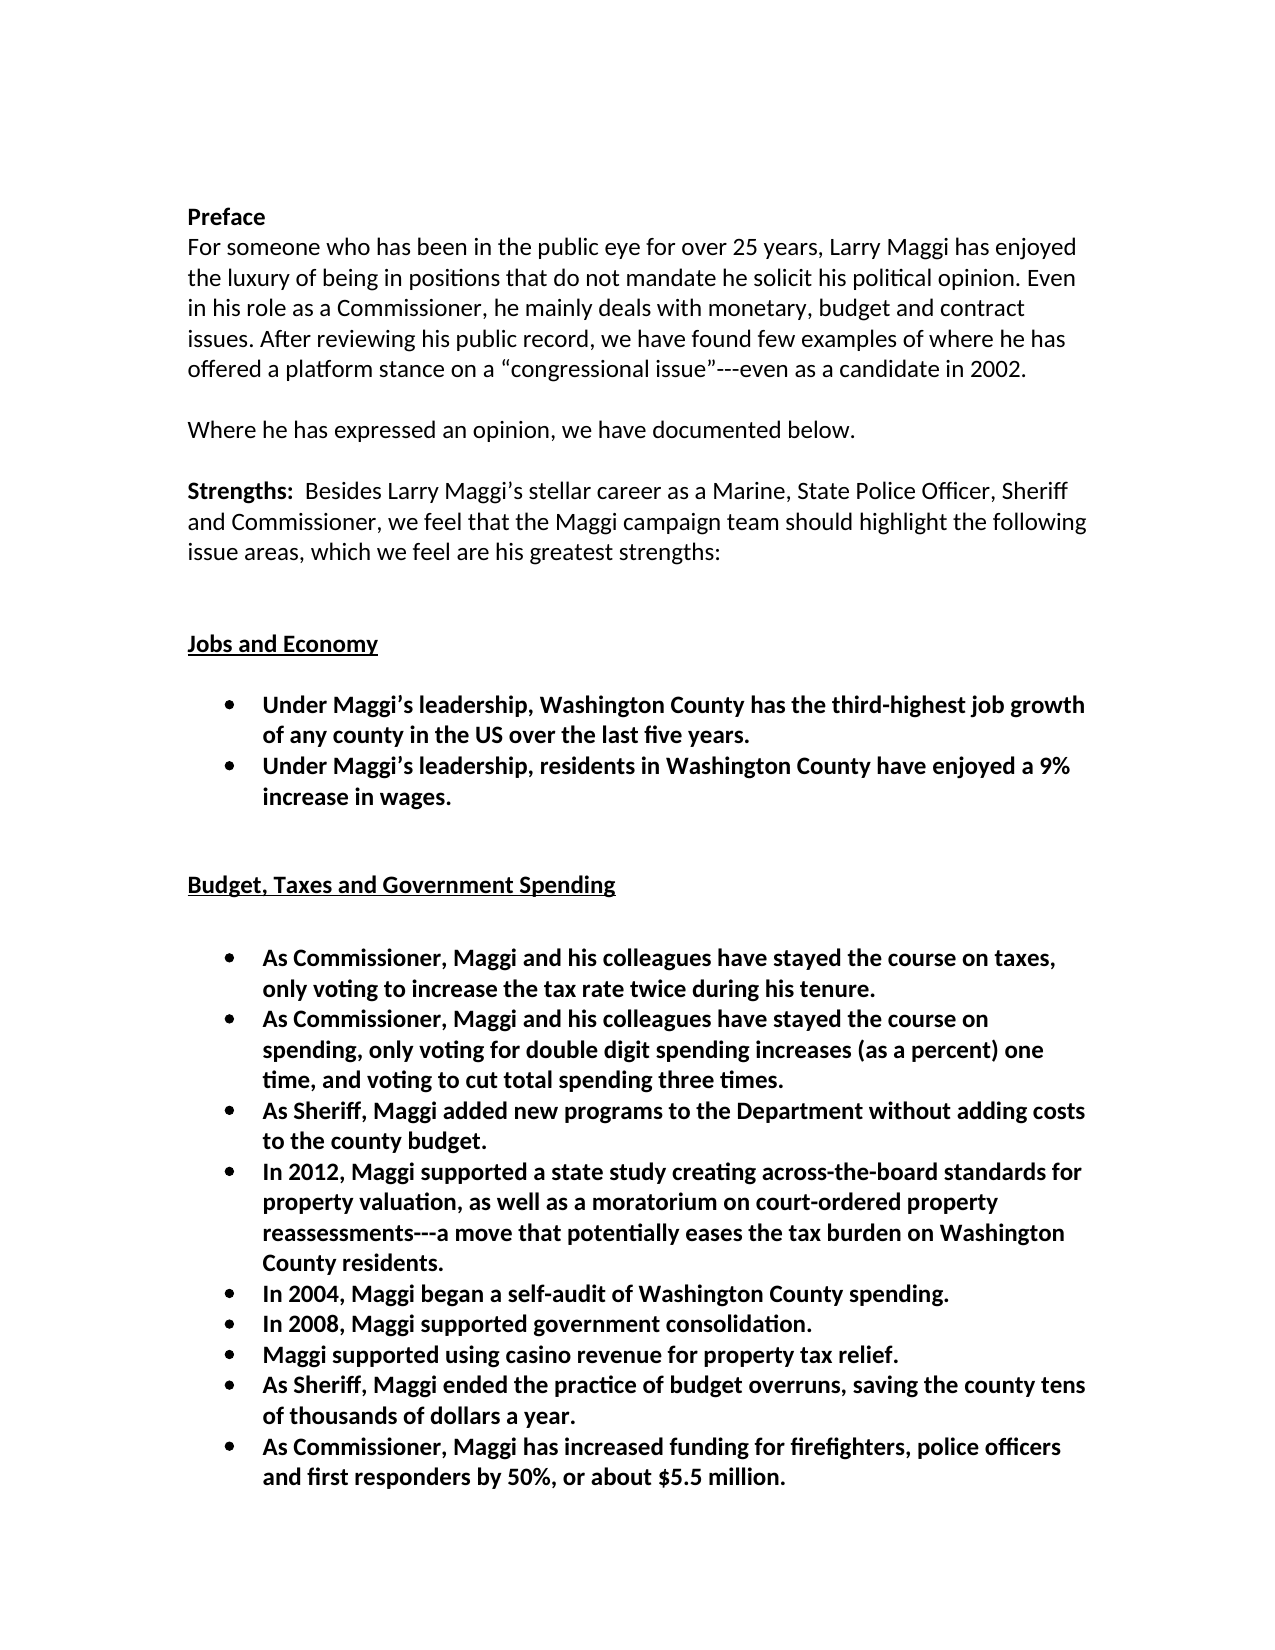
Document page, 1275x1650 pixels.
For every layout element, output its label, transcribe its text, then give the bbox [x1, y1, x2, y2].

text Preface [187, 201, 1087, 231]
text Budget, Taxes and Government Spending [187, 869, 1087, 899]
list In 2004, Maggi began a self-audit of Washington County spending. [225, 1278, 1087, 1308]
list As Sheriff, Maggi added new programs to the Department without adding costs to the county budget. [225, 1095, 1087, 1156]
list Maggi supported using casino revenue for property tax relief. [225, 1339, 1087, 1369]
list As Commissioner, Maggi and his colleagues have stayed the course on taxes, only voting to increase the tax rate twice during his tenure. [225, 942, 1087, 1003]
text For someone who has been in the public eye for over 25 years, Larry Maggi has enjoyed the luxury of being in positions that do not mandate he solicit his political opinion. Even in his role as a Commissioner, he mainly deals with monetary, budget and contract issues. After reviewing his public record, we have found few examples of where he has offered a platform stance on a “congressional issue”---even as a candidate in 2002. [187, 231, 1087, 384]
list In 2008, Maggi supported government consolidation. [225, 1308, 1087, 1339]
list As Commissioner, Maggi has increased funding for firefighters, police officers and first responders by 50%, or about $5.5 million. [225, 1431, 1087, 1492]
list As Sheriff, Maggi ended the practice of budget overruns, saving the county tens of thousands of dollars a year. [225, 1369, 1087, 1431]
list Under Maggi’s leadership, residents in Washington County have enjoyed a 9% increase in wages. [225, 750, 1087, 811]
list As Commissioner, Maggi and his colleagues have stayed the course on spending, only voting for double digit spending increases (as a percent) one time, and voting to cut total spending three times. [225, 1003, 1087, 1095]
list Under Maggi’s leadership, Washington County has the third-highest job growth of any county in the US over the last five years. [225, 689, 1087, 750]
text Jobs and Economy [187, 628, 1087, 659]
text Strengths: Besides Larry Maggi’s stellar career as a Marine, State Police Officer, Sheriff and Commissioner, we feel that the Maggi campaign team should highlight the following issue areas, which we feel are his greatest strengths: [187, 476, 1087, 567]
text Where he has expressed an opinion, we have documented below. [187, 414, 1087, 445]
list In 2012, Maggi supported a state study creating across-the-board standards for property valuation, as well as a moratorium on court-ordered property reassessments---a move that potentially eases the tax burden on Washington County residents. [225, 1156, 1087, 1278]
